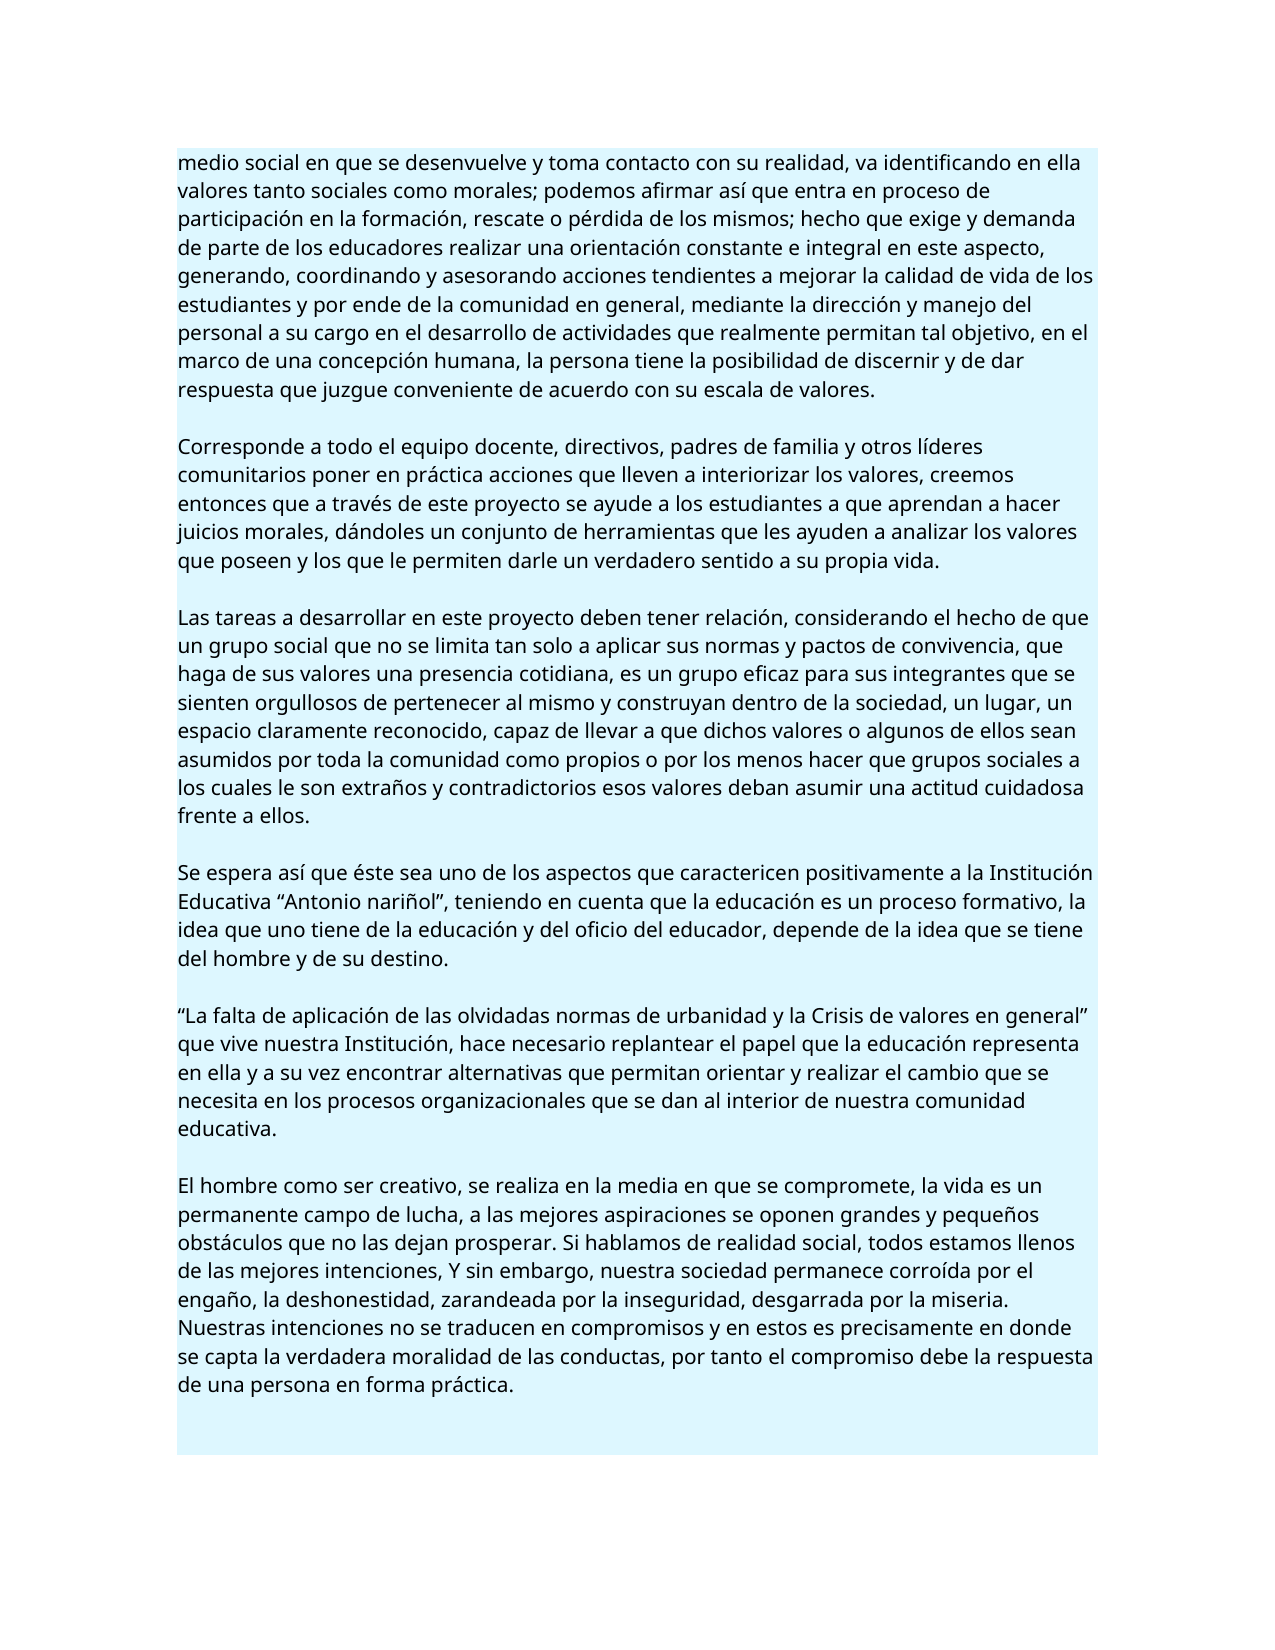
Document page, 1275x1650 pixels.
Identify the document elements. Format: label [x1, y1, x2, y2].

text [177, 148, 1098, 1427]
